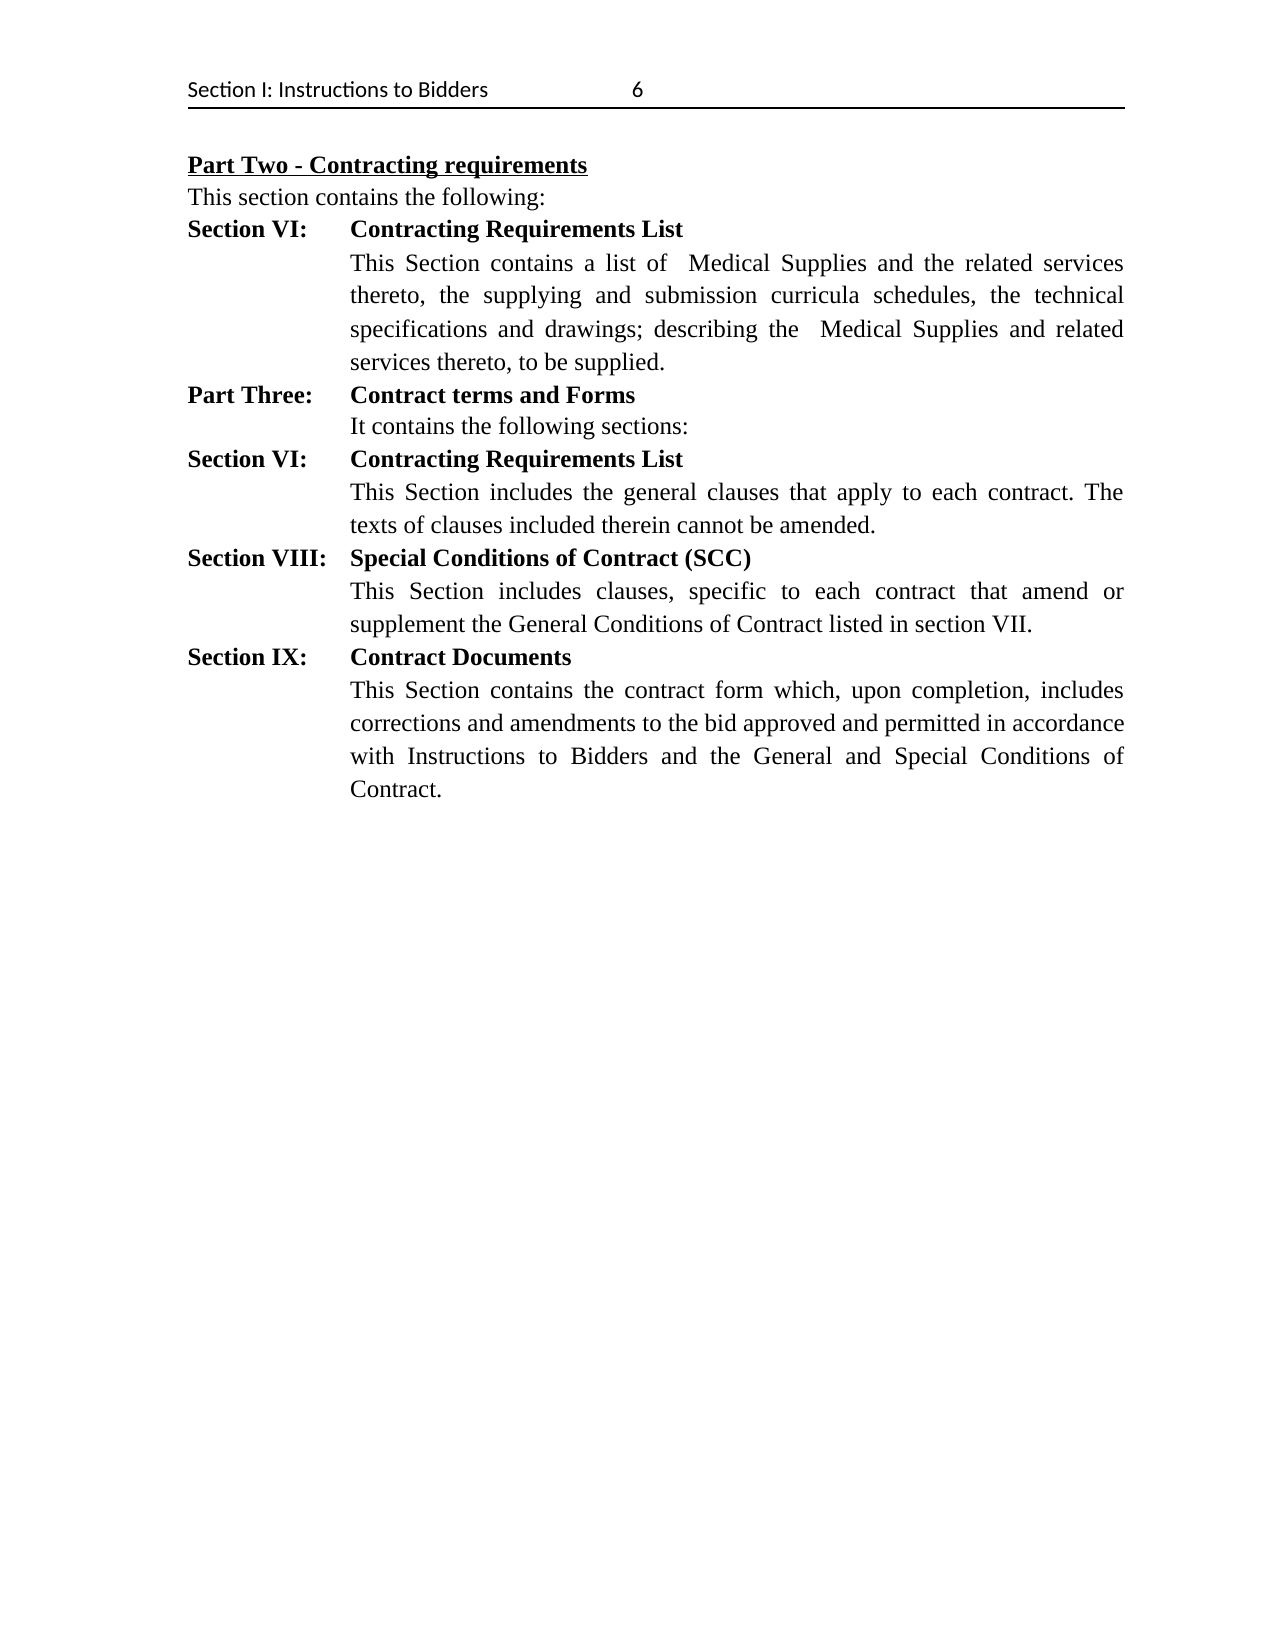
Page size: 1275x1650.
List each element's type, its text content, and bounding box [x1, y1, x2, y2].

text Section VIII: Special Conditions of Contract (SCC) [187, 543, 1125, 572]
text This Section includes clauses, specific to each contract that amend or supplement the General Conditions of Contract listed in section VII. [350, 576, 1125, 638]
text Section VI: Contracting Requirements List [187, 214, 1125, 243]
text This section contains the following: [187, 182, 1125, 210]
text Section VI: Contracting Requirements List [187, 444, 1125, 473]
text This Section contains the contract form which, upon completion, includes corrections and amendments to the bid approved and permitted in accordance with Instructions to Bidders and the General and Special Conditions of Contract. [350, 675, 1125, 803]
text This Section contains a list of Medical Supplies and the related services thereto, the supplying and submission curricula schedules, the technical specifications and drawings; describing the Medical Supplies and related services thereto, to be supplied. [350, 248, 1125, 375]
text Section IX: Contract Documents [187, 642, 1125, 671]
text It contains the following sections: [187, 411, 1125, 440]
text Part Three: Contract terms and Forms [187, 380, 1125, 408]
text Part Two - Contracting requirements [187, 150, 1125, 179]
text This Section includes the general clauses that apply to each contract. The texts of clauses included therein cannot be amended. [350, 477, 1125, 539]
